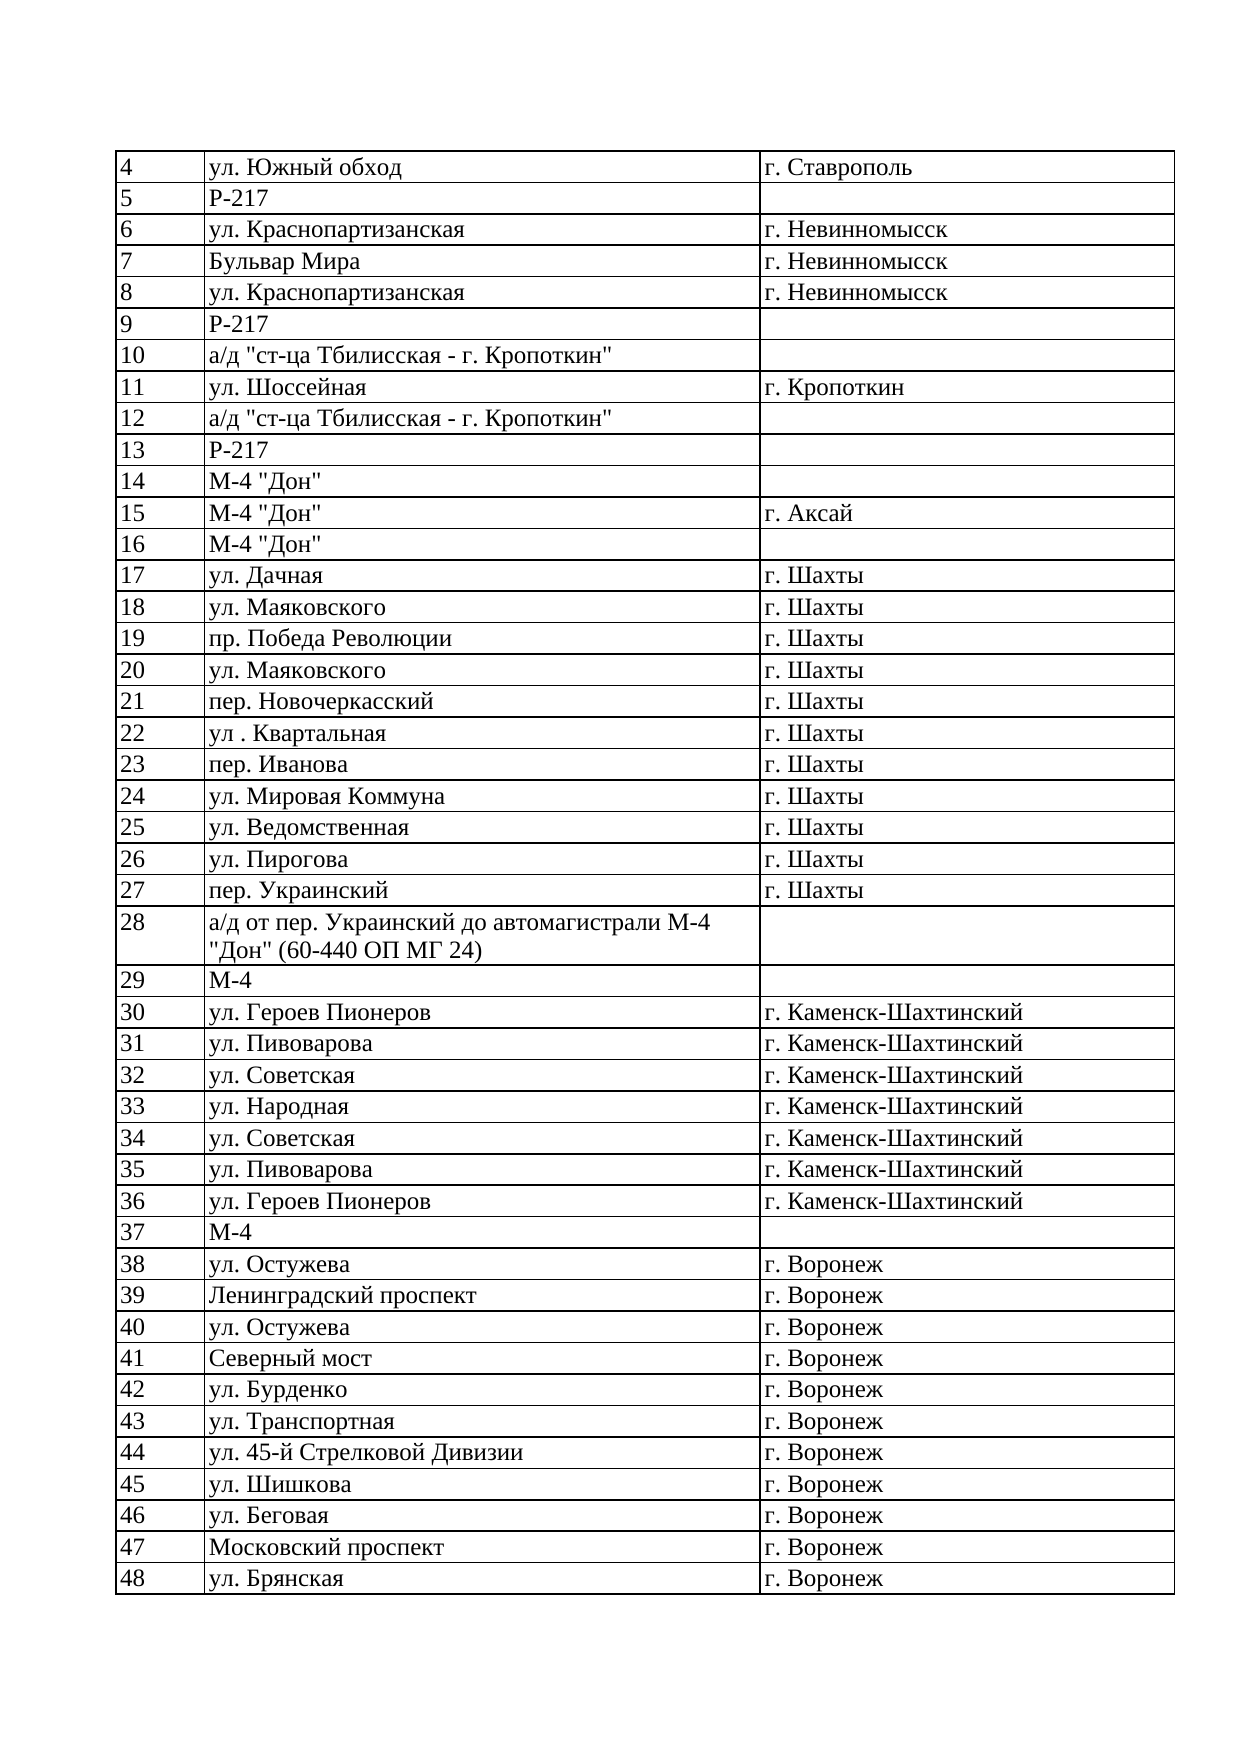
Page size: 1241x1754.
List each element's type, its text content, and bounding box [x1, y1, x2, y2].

table_cell 10 [117, 340, 204, 370]
table_cell ул. 45-й Стрелковой Дивизии [205, 1438, 759, 1467]
table_cell 18 [117, 592, 204, 622]
table_cell 26 [117, 844, 204, 873]
table_cell 41 [117, 1343, 204, 1373]
table_cell 11 [117, 372, 204, 402]
table_cell г. Воронеж [761, 1469, 1174, 1499]
table_cell 25 [117, 812, 204, 842]
table_cell ул. Краснопартизанская [205, 277, 759, 307]
table_cell 43 [117, 1406, 204, 1436]
table_cell а/д "ст-ца Тбилисская - г. Кропоткин" [205, 340, 759, 370]
table_cell г. Шахты [761, 561, 1174, 590]
table_cell 6 [117, 215, 204, 244]
table_cell ул. Героев Пионеров [205, 997, 759, 1027]
table_cell а/д "ст-ца Тбилисская - г. Кропоткин" [205, 403, 759, 433]
table_cell М-4 [205, 1217, 759, 1247]
table_cell [761, 1217, 1174, 1247]
table_cell 15 [117, 498, 204, 527]
table_cell М-4 "Дон" [205, 466, 759, 496]
table_cell ул. Шоссейная [205, 372, 759, 402]
table_cell пер. Новочеркасский [205, 686, 759, 716]
table_cell г. Воронеж [761, 1249, 1174, 1279]
table_cell а/д от пер. Украинский до автомагистрали М-4 "Дон" (60-440 ОП МГ 24) [205, 907, 759, 964]
table_cell пр. Победа Революции [205, 623, 759, 653]
table_cell г. Воронеж [761, 1532, 1174, 1562]
table_cell г. Шахты [761, 686, 1174, 716]
table_cell 47 [117, 1532, 204, 1562]
table_cell г. Шахты [761, 718, 1174, 748]
table_cell г. Шахты [761, 844, 1174, 873]
table_cell [761, 907, 1174, 964]
table_cell г. Воронеж [761, 1563, 1174, 1593]
table_cell 48 [117, 1563, 204, 1593]
table_cell 13 [117, 435, 204, 464]
table_cell ул. Остужева [205, 1249, 759, 1279]
table_cell г. Шахты [761, 781, 1174, 811]
table_cell 27 [117, 875, 204, 905]
table_cell 8 [117, 277, 204, 307]
table_cell М-4 "Дон" [205, 529, 759, 559]
table_cell г. Невинномысск [761, 215, 1174, 244]
table_cell ул. Транспортная [205, 1406, 759, 1436]
table_cell [761, 403, 1174, 433]
table_cell ул. Южный обход [205, 152, 759, 181]
table_cell ул. Советская [205, 1123, 759, 1153]
table_cell ул. Бурденко [205, 1375, 759, 1404]
table_cell Р-217 [205, 435, 759, 464]
table_cell г. Воронеж [761, 1406, 1174, 1436]
table_cell г. Каменск-Шахтинский [761, 1186, 1174, 1216]
table_cell ул. Краснопартизанская [205, 215, 759, 244]
table_cell г. Каменск-Шахтинский [761, 1029, 1174, 1058]
table_cell 34 [117, 1123, 204, 1153]
table_cell 44 [117, 1438, 204, 1467]
table_cell 29 [117, 966, 204, 996]
table_cell 32 [117, 1060, 204, 1090]
table_cell ул. Маяковского [205, 655, 759, 685]
table_cell ул. Народная [205, 1092, 759, 1121]
table_cell 17 [117, 561, 204, 590]
table_cell 21 [117, 686, 204, 716]
table_cell 37 [117, 1217, 204, 1247]
table_cell г. Воронеж [761, 1501, 1174, 1530]
table_cell 42 [117, 1375, 204, 1404]
table_cell ул. Брянская [205, 1563, 759, 1593]
table_cell 28 [117, 907, 204, 964]
table_cell ул. Шишкова [205, 1469, 759, 1499]
table_cell 24 [117, 781, 204, 811]
table_cell Р-217 [205, 309, 759, 339]
table_cell 22 [117, 718, 204, 748]
table_cell ул. Пивоварова [205, 1029, 759, 1058]
table_cell ул. Героев Пионеров [205, 1186, 759, 1216]
table_cell 39 [117, 1280, 204, 1310]
table_cell 9 [117, 309, 204, 339]
table_cell ул. Дачная [205, 561, 759, 590]
table_cell ул. Пивоварова [205, 1155, 759, 1184]
table_cell ул. Советская [205, 1060, 759, 1090]
table_cell 36 [117, 1186, 204, 1216]
table_cell 12 [117, 403, 204, 433]
table_cell Московский проспект [205, 1532, 759, 1562]
table_cell 7 [117, 246, 204, 276]
table_cell М-4 [205, 966, 759, 996]
table_cell Ленинградский проспект [205, 1280, 759, 1310]
table_cell г. Воронеж [761, 1312, 1174, 1342]
table_cell 31 [117, 1029, 204, 1058]
table_cell 46 [117, 1501, 204, 1530]
table_cell 19 [117, 623, 204, 653]
table_cell 45 [117, 1469, 204, 1499]
table_cell г. Кропоткин [761, 372, 1174, 402]
table_cell г. Шахты [761, 812, 1174, 842]
table_cell г. Шахты [761, 592, 1174, 622]
table_cell г. Шахты [761, 749, 1174, 779]
table_cell [761, 966, 1174, 996]
table_cell г. Шахты [761, 623, 1174, 653]
table_cell ул. Остужева [205, 1312, 759, 1342]
table_cell пер. Иванова [205, 749, 759, 779]
table_cell 35 [117, 1155, 204, 1184]
table_cell г. Невинномысск [761, 246, 1174, 276]
table_cell ул. Ведомственная [205, 812, 759, 842]
table_cell г. Воронеж [761, 1343, 1174, 1373]
table_cell 38 [117, 1249, 204, 1279]
table_cell 5 [117, 183, 204, 213]
table_cell г. Каменск-Шахтинский [761, 1123, 1174, 1153]
table_cell [761, 340, 1174, 370]
table_cell пер. Украинский [205, 875, 759, 905]
table_cell ул. Маяковского [205, 592, 759, 622]
table_cell [761, 183, 1174, 213]
table_cell г. Воронеж [761, 1375, 1174, 1404]
table_cell ул. Мировая Коммуна [205, 781, 759, 811]
table_cell г. Каменск-Шахтинский [761, 1155, 1174, 1184]
table_cell г. Невинномысск [761, 277, 1174, 307]
table_cell ул. Беговая [205, 1501, 759, 1530]
table_cell 20 [117, 655, 204, 685]
table_cell 14 [117, 466, 204, 496]
table_cell [761, 466, 1174, 496]
table_cell 40 [117, 1312, 204, 1342]
table_cell 33 [117, 1092, 204, 1121]
table_cell ул. Пирогова [205, 844, 759, 873]
table_cell Р-217 [205, 183, 759, 213]
table_cell [761, 435, 1174, 464]
table_cell Северный мост [205, 1343, 759, 1373]
table_cell 16 [117, 529, 204, 559]
table_cell ул . Квартальная [205, 718, 759, 748]
table_cell 4 [117, 152, 204, 181]
table_cell [761, 529, 1174, 559]
table_cell [761, 309, 1174, 339]
table_cell г. Воронеж [761, 1280, 1174, 1310]
table_cell г. Каменск-Шахтинский [761, 997, 1174, 1027]
table_cell 23 [117, 749, 204, 779]
table_cell М-4 "Дон" [205, 498, 759, 527]
table_cell г. Каменск-Шахтинский [761, 1092, 1174, 1121]
table_cell г. Воронеж [761, 1438, 1174, 1467]
table_cell г. Шахты [761, 875, 1174, 905]
table_cell г. Каменск-Шахтинский [761, 1060, 1174, 1090]
table_cell 30 [117, 997, 204, 1027]
table_cell г. Аксай [761, 498, 1174, 527]
table_cell Бульвар Мира [205, 246, 759, 276]
table_cell г. Ставрополь [761, 152, 1174, 181]
table_cell г. Шахты [761, 655, 1174, 685]
